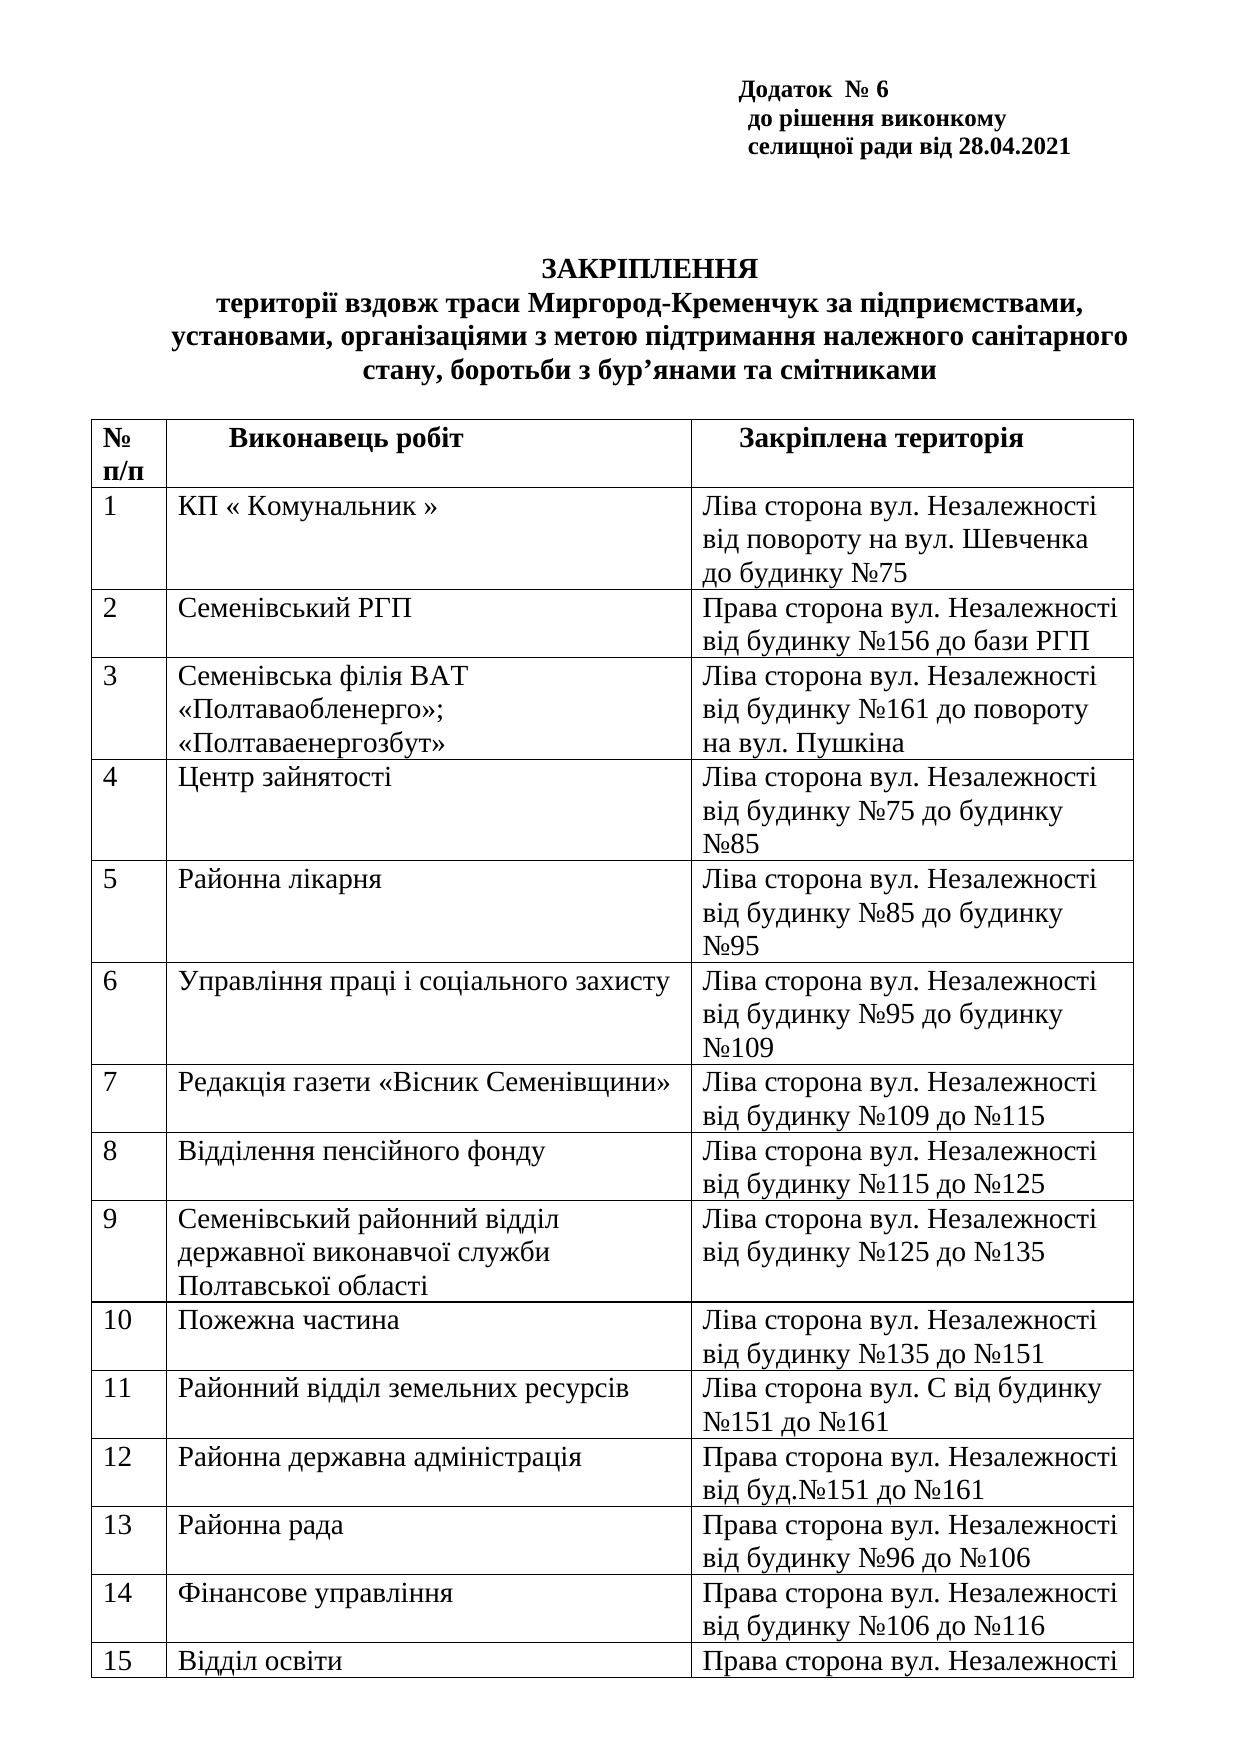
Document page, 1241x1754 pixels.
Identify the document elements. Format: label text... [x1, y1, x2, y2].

table_cell Управління праці і соціального захисту [167, 963, 691, 1063]
text Додаток № 6 [738, 74, 1152, 103]
table_cell Центр зайнятості [167, 760, 691, 860]
table_cell Ліва сторона вул. С від будинку №151 до №161 [692, 1371, 1133, 1438]
table_cell Відділення пенсійного фонду [167, 1133, 691, 1200]
table_cell Ліва сторона вул. Незалежності від будинку №161 до повороту на вул. Пушкіна [692, 658, 1133, 758]
table_cell 5 [92, 861, 166, 962]
table_cell 2 [92, 590, 166, 657]
table_cell 7 [92, 1065, 166, 1132]
table_cell Семенівська філія ВАТ «Полтаваобленерго»; «Полтаваенергозбут» [167, 658, 691, 758]
table_cell 1 [92, 488, 166, 589]
text до рішення виконкому [148, 103, 1152, 131]
table_cell Ліва сторона вул. Незалежності від будинку №95 до будинку №109 [692, 963, 1133, 1063]
table_cell Права сторона вул. Незалежності від будинку №106 до №116 [692, 1575, 1133, 1642]
table_cell 9 [92, 1201, 166, 1301]
table_cell Ліва сторона вул. Незалежності від будинку №85 до будинку №95 [692, 861, 1133, 962]
table_cell Семенівський РГП [167, 590, 691, 657]
table_cell 12 [92, 1439, 166, 1506]
table_cell Районна державна адміністрація [167, 1439, 691, 1506]
table_cell 8 [92, 1133, 166, 1200]
table_header № п/п [92, 420, 166, 487]
table_cell 6 [92, 963, 166, 1063]
text території вздовж траси Миргород-Кременчук за підприємствами, установами, організаціями з метою підтримання належного санітарного стану, боротьби з бур’янами та смітниками [148, 285, 1152, 385]
table_cell КП « Комунальник » [167, 488, 691, 589]
table_cell Відділ освіти [167, 1643, 691, 1677]
table_cell Районний відділ земельних ресурсів [167, 1371, 691, 1438]
table_cell 14 [92, 1575, 166, 1642]
table_cell Ліва сторона вул. Незалежності від будинку №125 до №135 [692, 1201, 1133, 1301]
table_cell 4 [92, 760, 166, 860]
table_cell Ліва сторона вул. Незалежності від будинку №115 до №125 [692, 1133, 1133, 1200]
text ЗАКРІПЛЕННЯ [148, 251, 1152, 285]
table_cell Ліва сторона вул. Незалежності від будинку №109 до №115 [692, 1065, 1133, 1132]
text селищної ради від 28.04.2021 [148, 131, 1152, 160]
table_header Закріплена територія [692, 420, 1133, 487]
table_cell Районна рада [167, 1507, 691, 1574]
table_cell Ліва сторона вул. Незалежності від будинку №135 до №151 [692, 1303, 1133, 1369]
table_cell Права сторона вул. Незалежності від буд.№151 до №161 [692, 1439, 1133, 1506]
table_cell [692, 1643, 1133, 1677]
table_header Виконавець робіт [167, 420, 691, 487]
table_cell Права сторона вул. Незалежності від будинку №96 до №106 [692, 1507, 1133, 1574]
table_cell Семенівський районний відділ державної виконавчої служби Полтавської області [167, 1201, 691, 1301]
table_cell 10 [92, 1303, 166, 1369]
table_cell Ліва сторона вул. Незалежності від повороту на вул. Шевченка до будинку №75 [692, 488, 1133, 589]
table_cell 11 [92, 1371, 166, 1438]
table_cell Районна лікарня [167, 861, 691, 962]
table_cell Ліва сторона вул. Незалежності від будинку №75 до будинку №85 [692, 760, 1133, 860]
table_cell Пожежна частина [167, 1303, 691, 1369]
table_cell Редакція газети «Вісник Семенівщини» [167, 1065, 691, 1132]
table_cell 3 [92, 658, 166, 758]
table_cell 15 [92, 1643, 166, 1677]
table_cell Права сторона вул. Незалежності від будинку №156 до бази РГП [692, 590, 1133, 657]
table_cell 13 [92, 1507, 166, 1574]
table_cell Фінансове управління [167, 1575, 691, 1642]
